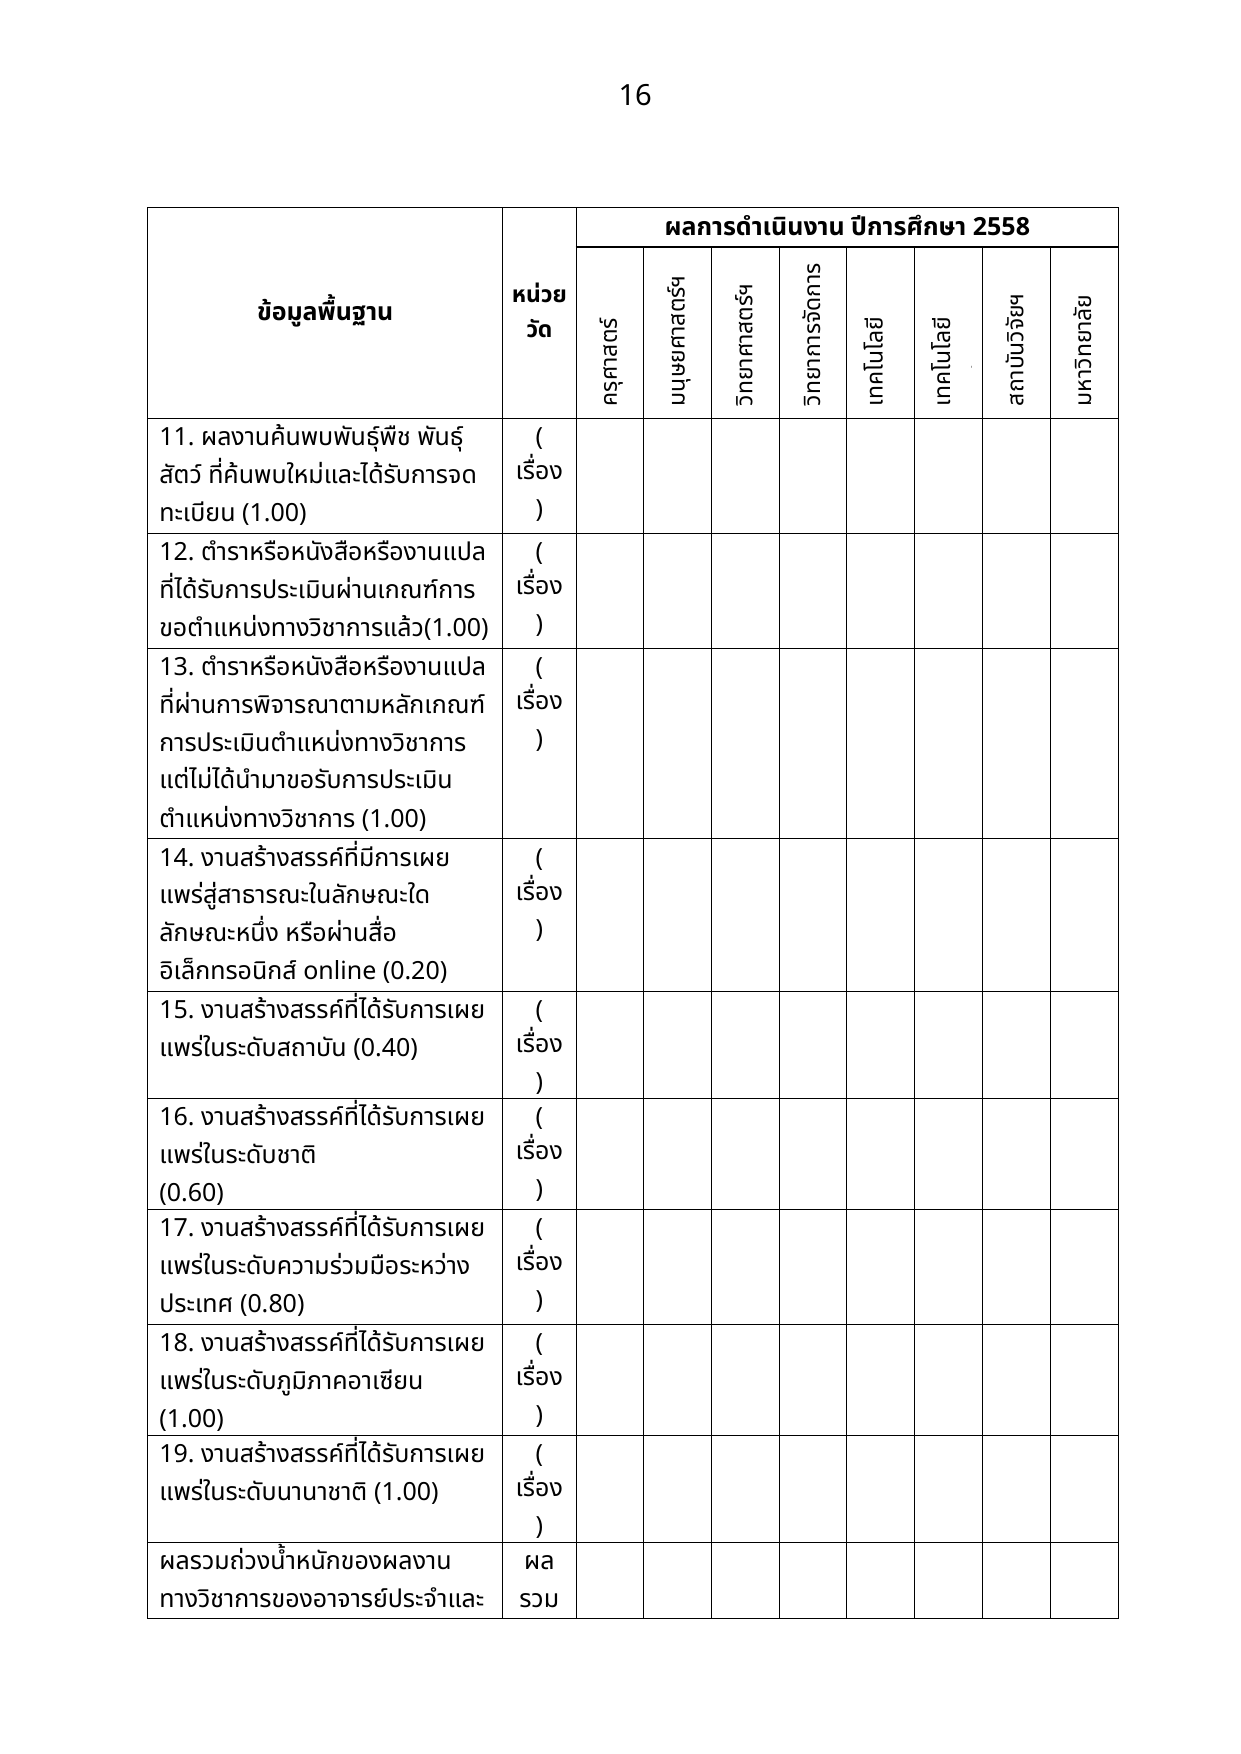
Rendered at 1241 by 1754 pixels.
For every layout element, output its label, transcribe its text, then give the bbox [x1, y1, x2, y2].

table_cell [983, 839, 1050, 991]
table_cell [847, 534, 914, 648]
table_cell [577, 419, 643, 533]
table_cell [780, 1099, 846, 1209]
table_cell ครุศาสตร์ [577, 248, 643, 418]
table_cell วิทยาการจัดการ [780, 248, 846, 418]
table_cell [712, 839, 779, 991]
table_cell มหาวิทยาลัย [1051, 248, 1118, 418]
table_header ผลการดำเนินงาน ปีการศึกษา 2558 [577, 208, 1118, 246]
table_cell [1051, 1210, 1118, 1324]
table_cell [847, 1325, 914, 1435]
table_cell [577, 1325, 643, 1435]
table_cell [644, 992, 711, 1098]
table_cell มนุษยศาสตร์ฯ [644, 248, 711, 418]
table_cell [983, 649, 1050, 838]
table_cell เทคโนโลยีการเกษตร [847, 248, 914, 418]
table_cell [983, 1325, 1050, 1435]
table_cell [847, 649, 914, 838]
table_cell [915, 992, 982, 1098]
table_cell เทคโนโลยีอุตสาหกรรม [915, 248, 982, 418]
table_cell [1051, 419, 1118, 533]
table_cell [644, 839, 711, 991]
table_cell [1051, 1099, 1118, 1209]
table_cell [577, 1436, 643, 1542]
table_cell ผลรวมถ่วงน้ำหนัก [503, 1543, 576, 1618]
table_cell [847, 1436, 914, 1542]
table_cell [915, 419, 982, 533]
table_cell [712, 1436, 779, 1542]
table_cell (เรื่อง) [503, 839, 576, 991]
table_cell (เรื่อง) [503, 1436, 576, 1542]
table_cell [644, 1210, 711, 1324]
table_cell [983, 1210, 1050, 1324]
table_cell [577, 1543, 643, 1618]
table_cell [644, 1325, 711, 1435]
table_cell 16. งานสร้างสรรค์ที่ได้รับการเผยแพร่ในระดับชาติ (0.60) [148, 1099, 502, 1209]
table_cell [644, 1543, 711, 1618]
table_cell [983, 1436, 1050, 1542]
table_cell วิทยาศาสตร์ฯ [712, 248, 779, 418]
table_cell [577, 992, 643, 1098]
table_cell 15. งานสร้างสรรค์ที่ได้รับการเผยแพร่ในระดับสถาบัน (0.40) [148, 992, 502, 1098]
table_cell [644, 534, 711, 648]
table_cell (เรื่อง) [503, 534, 576, 648]
table_cell [847, 1210, 914, 1324]
table_cell (เรื่อง) [503, 1099, 576, 1209]
table_cell [983, 992, 1050, 1098]
table_cell ผลรวมถ่วงน้ำหนักของผลงานทางวิชาการของอาจารย์ประจำและนักวิจัย [148, 1543, 502, 1618]
table_cell [780, 1325, 846, 1435]
table_cell [780, 534, 846, 648]
table_header ข้อมูลพื้นฐาน [148, 208, 502, 418]
table_cell [712, 1543, 779, 1618]
table_cell [577, 534, 643, 648]
table_cell [780, 419, 846, 533]
table_cell [712, 649, 779, 838]
table_cell [1051, 534, 1118, 648]
table_cell [712, 1099, 779, 1209]
table_cell [1051, 1436, 1118, 1542]
table_cell [983, 419, 1050, 533]
table_cell [847, 1099, 914, 1209]
table_cell [712, 1210, 779, 1324]
table_cell 17. งานสร้างสรรค์ที่ได้รับการเผยแพร่ในระดับความร่วมมือระหว่างประเทศ (0.80) [148, 1210, 502, 1324]
table_cell [1051, 1543, 1118, 1618]
table_cell [847, 839, 914, 991]
table_cell [577, 839, 643, 991]
table_cell [577, 1210, 643, 1324]
table_cell สถาบันวิจัยฯ [983, 248, 1050, 418]
table_cell 14. งานสร้างสรรค์ที่มีการเผยแพร่สู่สาธารณะในลักษณะใดลักษณะหนึ่ง หรือผ่านสื่ออิเล็กทรอนิกส์ online (0.20) [148, 839, 502, 991]
table_cell [577, 1099, 643, 1209]
table_cell [712, 534, 779, 648]
table_header หน่วยวัด [503, 208, 576, 418]
table_cell [780, 649, 846, 838]
table_cell [915, 1436, 982, 1542]
table_cell [983, 534, 1050, 648]
table_cell [577, 649, 643, 838]
table_cell [847, 992, 914, 1098]
table_cell 11. ผลงานค้นพบพันธุ์พืช พันธุ์สัตว์ ที่ค้นพบใหม่และได้รับการจดทะเบียน (1.00) [148, 419, 502, 533]
table_cell [712, 1325, 779, 1435]
table_cell (เรื่อง) [503, 992, 576, 1098]
table_cell [915, 534, 982, 648]
table_cell [644, 419, 711, 533]
table_cell [915, 1325, 982, 1435]
table_cell [780, 1543, 846, 1618]
table_cell [1051, 649, 1118, 838]
table_cell [915, 1099, 982, 1209]
table_cell 19. งานสร้างสรรค์ที่ได้รับการเผยแพร่ในระดับนานาชาติ (1.00) [148, 1436, 502, 1542]
table_cell [983, 1543, 1050, 1618]
table_cell [712, 992, 779, 1098]
table_cell [644, 1436, 711, 1542]
table_cell [915, 839, 982, 991]
table_cell [780, 992, 846, 1098]
table_cell (เรื่อง) [503, 419, 576, 533]
table_cell [915, 1210, 982, 1324]
table_cell [780, 839, 846, 991]
table_cell 12. ตำราหรือหนังสือหรืองานแปลที่ได้รับการประเมินผ่านเกณฑ์การขอตำแหน่งทางวิชาการแล้ว(1.00) [148, 534, 502, 648]
table_cell [983, 1099, 1050, 1209]
table_cell [1051, 839, 1118, 991]
table_cell [847, 1543, 914, 1618]
table_cell [712, 419, 779, 533]
table_cell [915, 1543, 982, 1618]
table_cell [1051, 1325, 1118, 1435]
table_cell [644, 649, 711, 838]
table_cell [915, 649, 982, 838]
table_cell (เรื่อง) [503, 649, 576, 838]
table_cell [847, 419, 914, 533]
table_cell 13. ตำราหรือหนังสือหรืองานแปลที่ผ่านการพิจารณาตามหลักเกณฑ์การประเมินตำแหน่งทางวิชาการ แต่ไม่ได้นำมาขอรับการประเมินตำแหน่งทางวิชาการ (1.00) [148, 649, 502, 838]
table_cell [1051, 992, 1118, 1098]
table_cell (เรื่อง) [503, 1210, 576, 1324]
table_cell [780, 1210, 846, 1324]
table_cell (เรื่อง) [503, 1325, 576, 1435]
table_cell 18. งานสร้างสรรค์ที่ได้รับการเผยแพร่ในระดับภูมิภาคอาเซียน (1.00) [148, 1325, 502, 1435]
table_cell [644, 1099, 711, 1209]
table_cell [780, 1436, 846, 1542]
